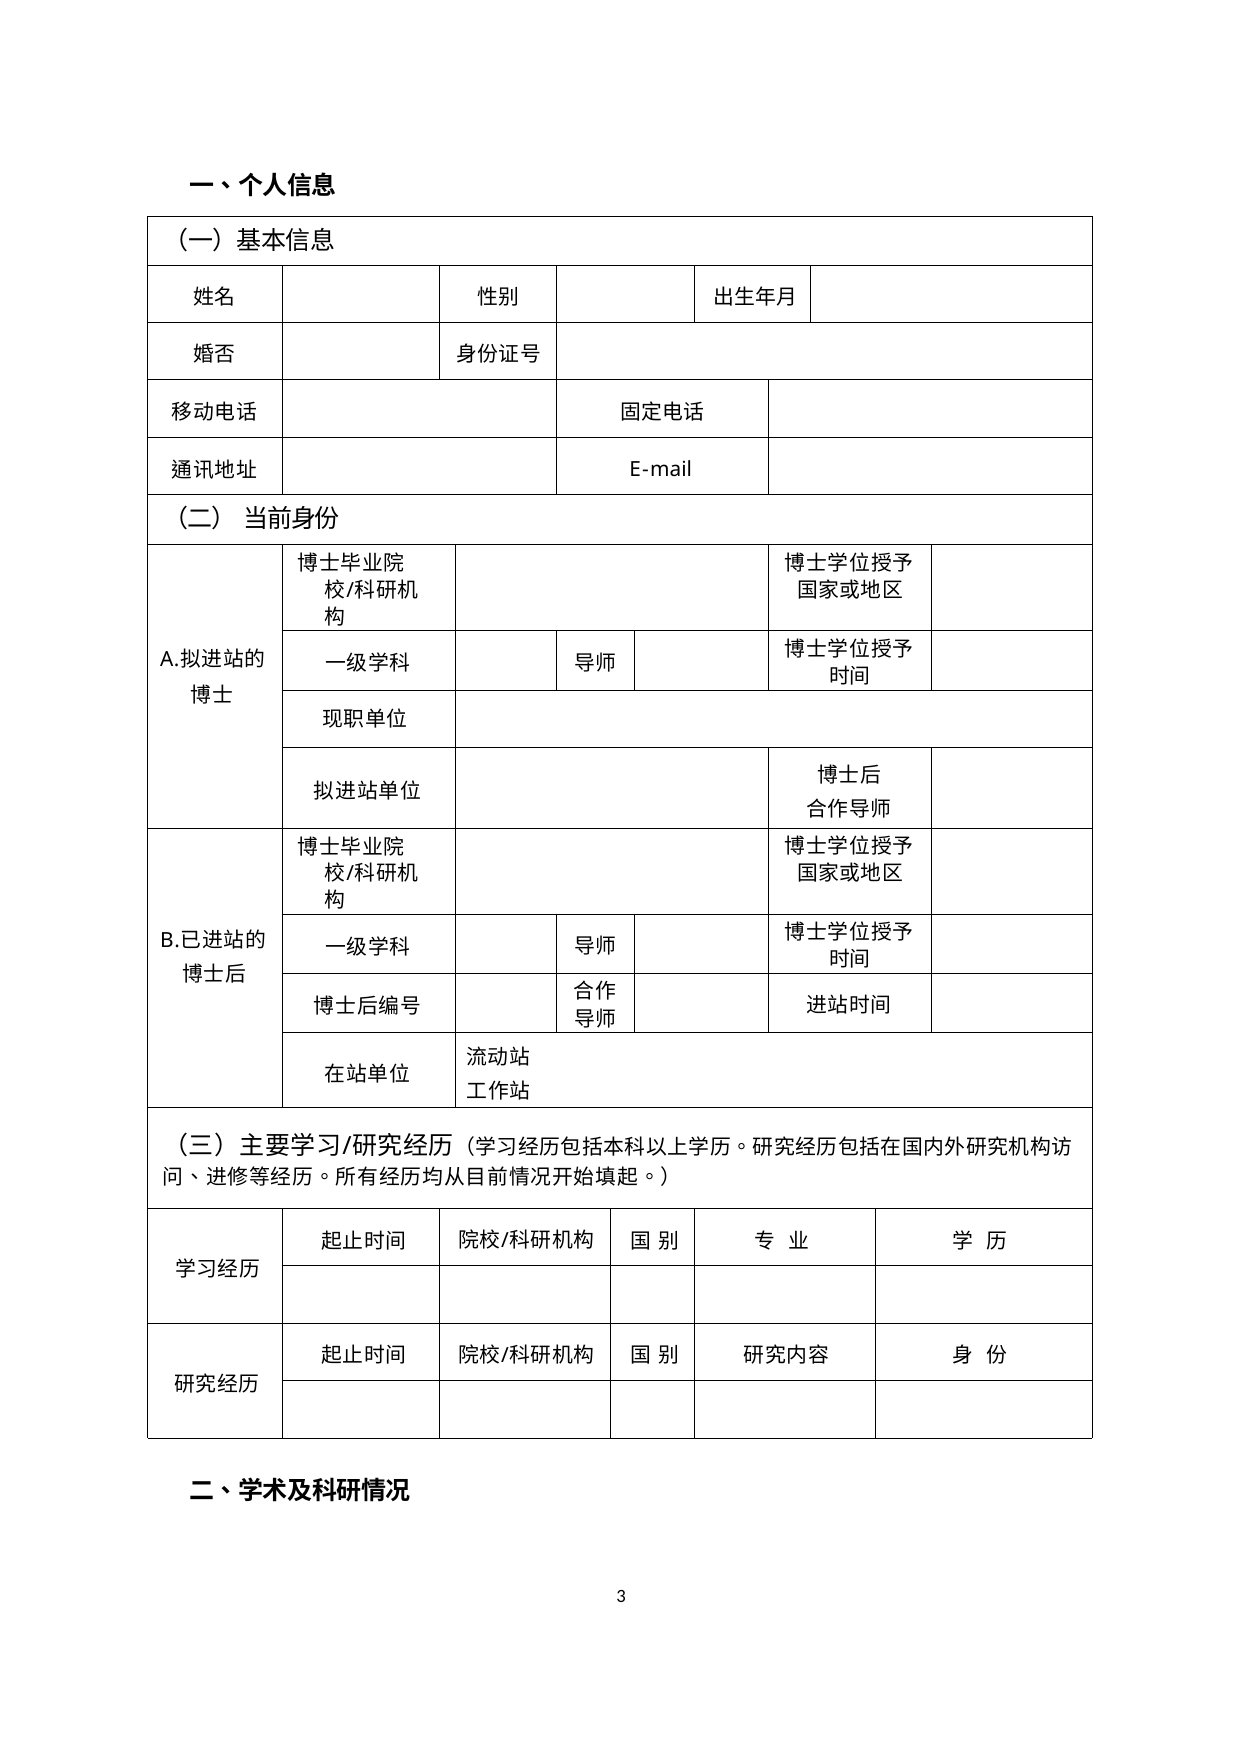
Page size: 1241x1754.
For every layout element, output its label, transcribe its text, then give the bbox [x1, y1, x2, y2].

table_cell 进站时间 [769, 974, 931, 1032]
table_cell 出生年月 [695, 266, 810, 322]
table_cell [932, 545, 1092, 630]
table_cell 博士毕业院校/科研机构 [283, 829, 455, 914]
table_cell 博士后合作导师 [769, 748, 931, 828]
table_cell 身份证号 [440, 323, 556, 379]
table_cell [876, 1381, 1092, 1438]
table_cell 性别 [440, 266, 556, 322]
table_cell [932, 915, 1092, 973]
table_cell [932, 631, 1092, 690]
table_cell [932, 974, 1092, 1032]
table_cell 在站单位 [283, 1033, 455, 1107]
text 二、学术及科研情况 [189, 1475, 1092, 1506]
table_cell [635, 631, 768, 690]
table_cell 博士后编号 [283, 974, 455, 1032]
table_cell 国 别 [611, 1324, 694, 1380]
table_cell [283, 380, 556, 437]
table_cell [440, 1266, 610, 1323]
table_header （一）基本信息 [148, 217, 1092, 265]
table_cell 现职单位 [283, 691, 455, 747]
table_cell 一级学科 [283, 915, 455, 973]
table_cell 婚否 [148, 323, 282, 379]
table_cell 固定电话 [557, 380, 768, 437]
table_cell [283, 266, 439, 322]
table_cell B.已进站的博士后 [148, 829, 282, 1107]
table_cell [283, 438, 556, 494]
table_cell 导师 [557, 631, 634, 690]
table_cell [557, 323, 1092, 379]
table_cell 博士学位授予时间 [769, 631, 931, 690]
table_cell [932, 829, 1092, 914]
table_cell 研究内容 [695, 1324, 875, 1380]
table_cell [876, 1266, 1092, 1323]
table_cell [283, 1381, 439, 1438]
table_cell [611, 1266, 694, 1323]
table_cell [456, 915, 556, 973]
table_cell 专 业 [695, 1209, 875, 1265]
table_cell [611, 1381, 694, 1438]
table_cell 导师 [557, 915, 634, 973]
table_cell 起止时间 [283, 1324, 439, 1380]
table_cell [635, 915, 768, 973]
table_cell [456, 691, 1092, 747]
table_cell [695, 1381, 875, 1438]
table_cell 学 历 [876, 1209, 1092, 1265]
table_cell [769, 438, 1092, 494]
table_cell [283, 323, 439, 379]
table_cell [456, 545, 768, 630]
table_cell [456, 631, 556, 690]
table_cell 研究经历 [148, 1324, 282, 1438]
table_cell [811, 266, 1092, 322]
table_cell [283, 1266, 439, 1323]
table_cell （三）主要学习/研究经历（学习经历包括本科以上学历。研究经历包括在国内外研究机构访问、进修等经历。所有经历均从目前情况开始填起。） [148, 1108, 1092, 1208]
table_cell [440, 1381, 610, 1438]
table_cell [769, 380, 1092, 437]
table_cell 流动站 工作站 [456, 1033, 1092, 1107]
table_cell 院校/科研机构 [440, 1324, 610, 1380]
table_cell 院校/科研机构 [440, 1209, 610, 1265]
table_cell [557, 266, 694, 322]
table_cell 博士学位授予国家或地区 [769, 829, 931, 914]
table_cell 学习经历 [148, 1209, 282, 1323]
table_cell E-mail [557, 438, 768, 494]
table_cell 博士学位授予时间 [769, 915, 931, 973]
table_cell [456, 748, 768, 828]
table_cell 拟进站单位 [283, 748, 455, 828]
table_cell 起止时间 [283, 1209, 439, 1265]
table_cell 移动电话 [148, 380, 282, 437]
table_cell 通讯地址 [148, 438, 282, 494]
table_cell [456, 829, 768, 914]
table_cell [456, 974, 556, 1032]
table_cell A.拟进站的博士 [148, 545, 282, 828]
table_cell [695, 1266, 875, 1323]
table_cell 博士毕业院校/科研机构 [283, 545, 455, 630]
table_cell 合作 导师 [557, 974, 634, 1032]
table_cell 身 份 [876, 1324, 1092, 1380]
table_cell 一级学科 [283, 631, 455, 690]
table_cell 博士学位授予国家或地区 [769, 545, 931, 630]
table_cell 国 别 [611, 1209, 694, 1265]
table_cell 姓名 [148, 266, 282, 322]
table_cell （二） 当前身份 [148, 495, 1092, 544]
table_cell [635, 974, 768, 1032]
text 一、个人信息 [189, 170, 1092, 201]
table_cell [932, 748, 1092, 828]
